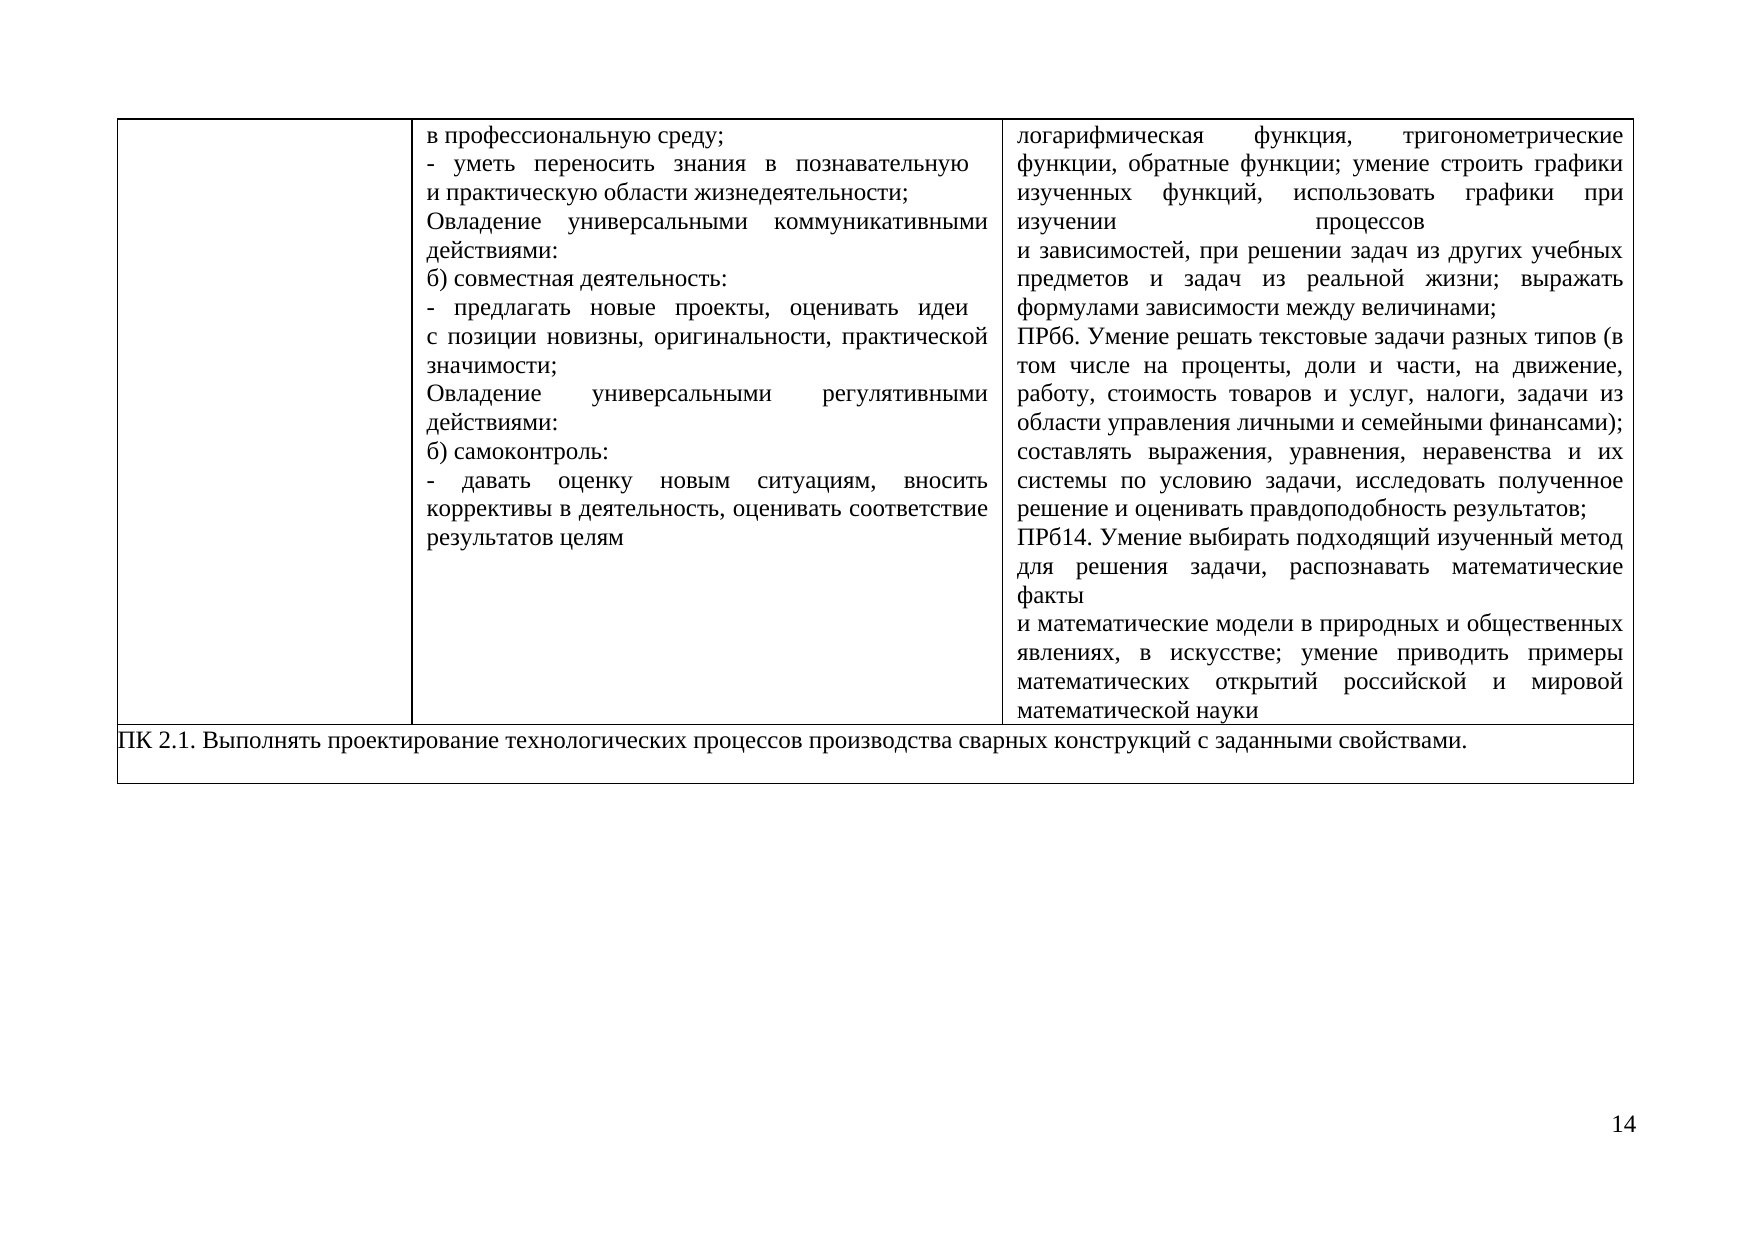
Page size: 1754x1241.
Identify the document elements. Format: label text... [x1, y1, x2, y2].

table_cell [118, 120, 411, 723]
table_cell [413, 120, 1002, 723]
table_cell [1003, 120, 1633, 723]
table_cell ПК 2.1. Выполнять проектирование технологических процессов производства сварных конструкций с заданными свойствами. [118, 725, 1633, 782]
